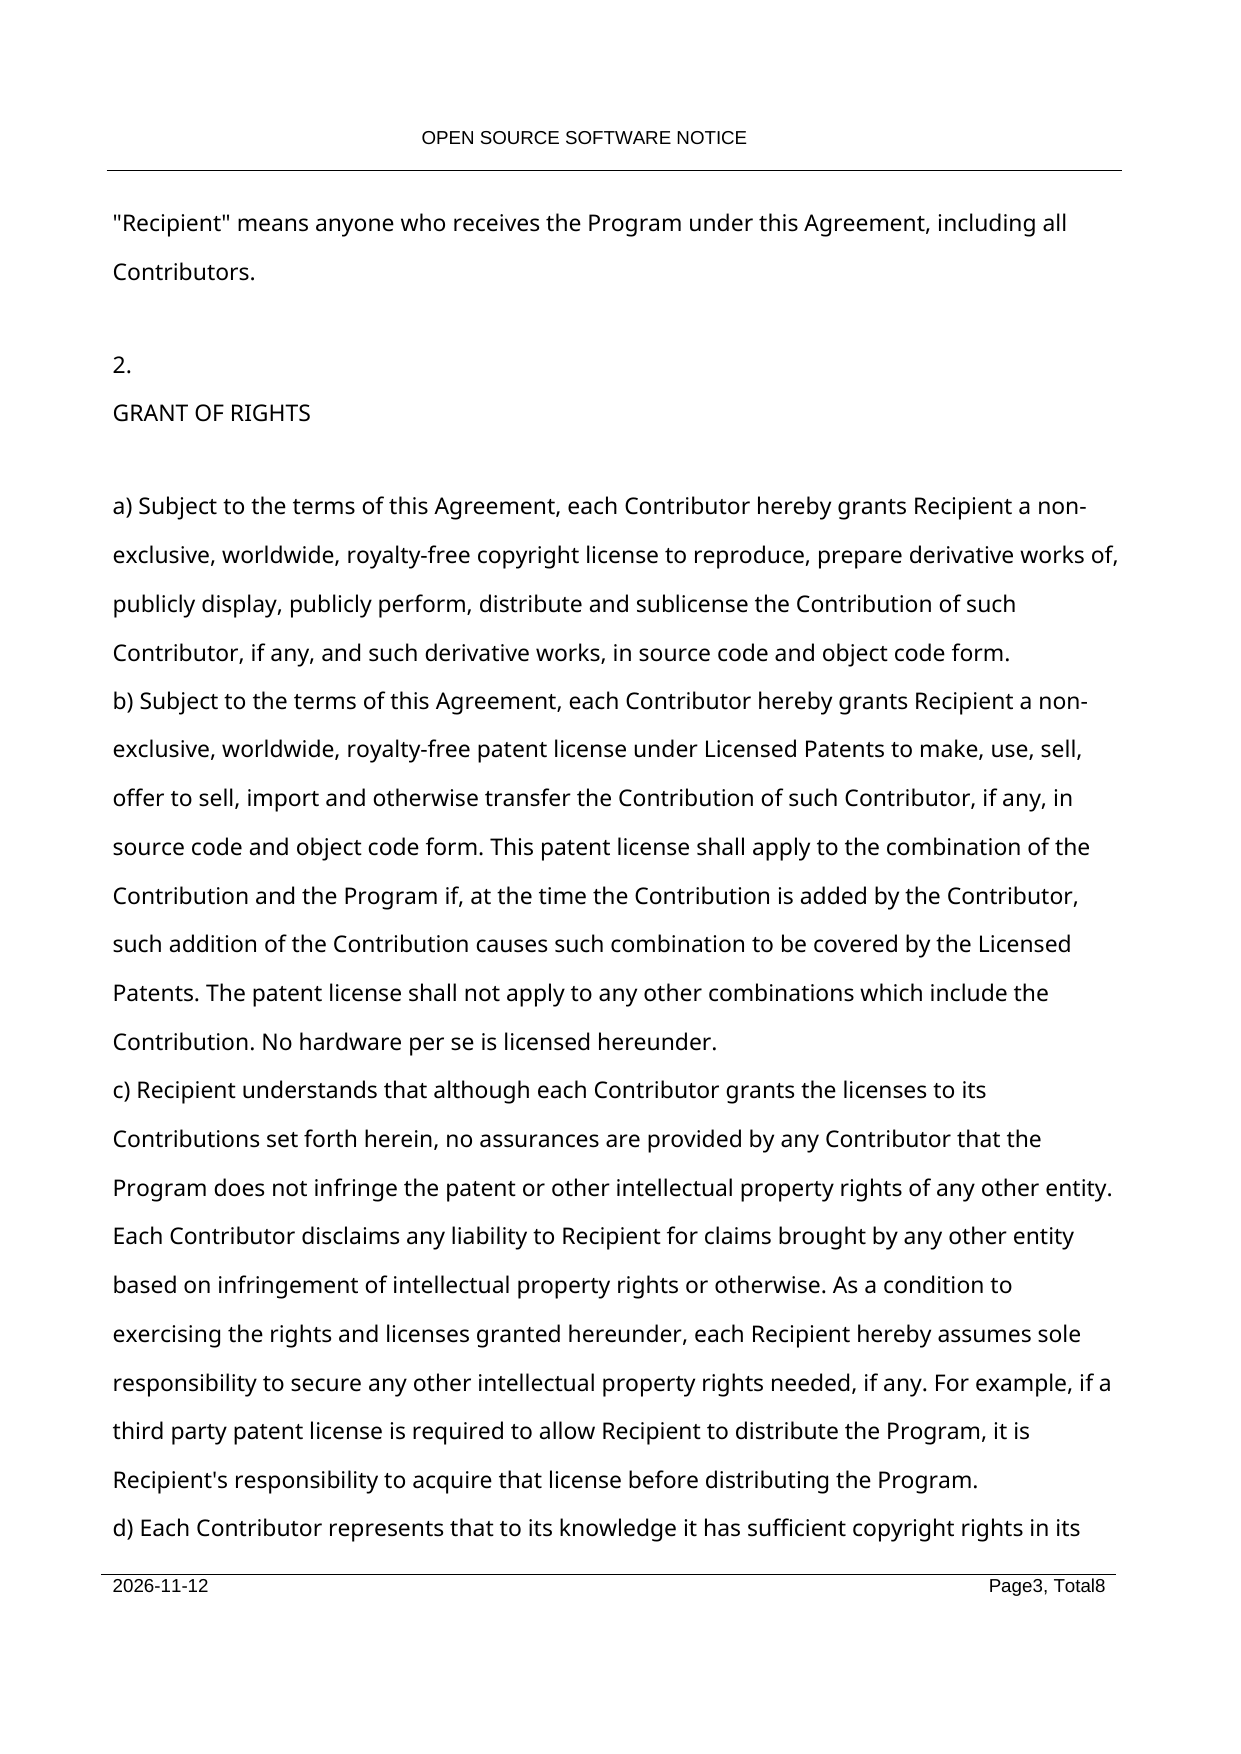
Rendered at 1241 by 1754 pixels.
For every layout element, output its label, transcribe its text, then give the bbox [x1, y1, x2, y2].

text "Recipient" means anyone who receives the Program under this Agreement, including all Contributors. [112, 206, 1128, 288]
text 2. [112, 348, 1128, 381]
text GRANT OF RIGHTS [112, 396, 1128, 429]
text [112, 1512, 1128, 1544]
text c) Recipient understands that although each Contributor grants the licenses to its Contributions set forth herein, no assurances are provided by any Contributor that the Program does not infringe the patent or other intellectual property rights of any other entity. Each Contributor disclaims any liability to Recipient for claims brought by any other entity based on infringement of intellectual property rights or otherwise. As a condition to exercising the rights and licenses granted hereunder, each Recipient hereby assumes sole responsibility to secure any other intellectual property rights needed, if any. For example, if a third party patent license is required to allow Recipient to distribute the Program, it is Recipient's responsibility to acquire that license before distributing the Program. [112, 1073, 1128, 1496]
text b) Subject to the terms of this Agreement, each Contributor hereby grants Recipient a non-exclusive, worldwide, royalty-free patent license under Licensed Patents to make, use, sell, offer to sell, import and otherwise transfer the Contribution of such Contributor, if any, in source code and object code form. This patent license shall apply to the combination of the Contribution and the Program if, at the time the Contribution is added by the Contributor, such addition of the Contribution causes such combination to be covered by the Licensed Patents. The patent license shall not apply to any other combinations which include the Contribution. No hardware per se is licensed hereunder. [112, 684, 1128, 1058]
text a) Subject to the terms of this Agreement, each Contributor hereby grants Recipient a non-exclusive, worldwide, royalty-free copyright license to reproduce, prepare derivative works of, publicly display, publicly perform, distribute and sublicense the Contribution of such Contributor, if any, and such derivative works, in source code and object code form. [112, 490, 1128, 668]
